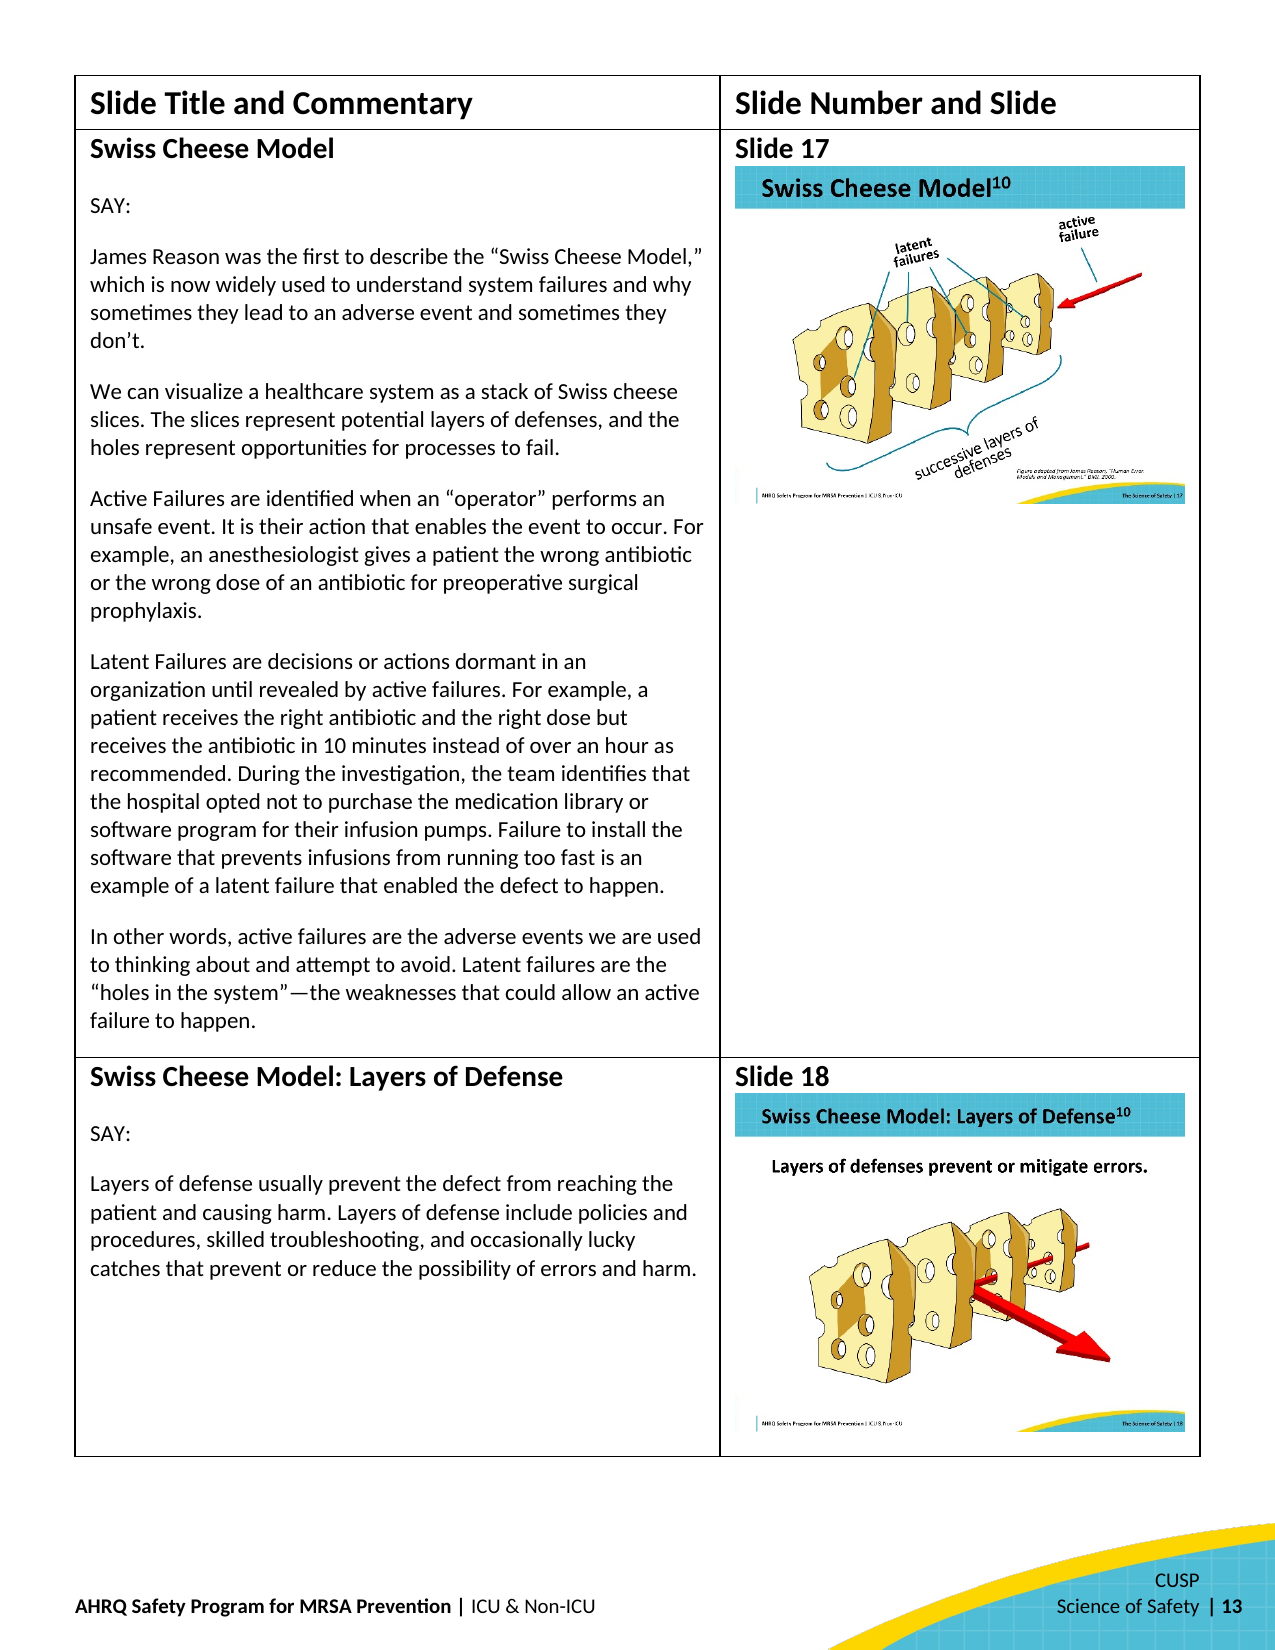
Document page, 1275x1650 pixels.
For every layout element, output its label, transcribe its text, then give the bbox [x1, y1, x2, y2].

table_header Slide Number and Slide [721, 76, 1199, 129]
table_cell Swiss Cheese Model: Layers of Defense SAY: Layers of defense usually prevent the defect from reaching the patient and causing harm. Layers of defense include policies and procedures, skilled troubleshooting, and occasionally lucky catches that prevent or reduce the possibility of errors and harm. [76, 1058, 719, 1456]
picture [735, 166, 1185, 504]
table_cell Slide 18 [721, 1058, 1199, 1456]
picture [735, 1093, 1185, 1432]
picture [825, 1522, 1275, 1650]
table_header Slide Title and Commentary [76, 76, 719, 129]
table_cell Slide 17 [721, 130, 1199, 1057]
table_cell Swiss Cheese Model SAY: James Reason was the first to describe the “Swiss Cheese Model,” which is now widely used to understand system failures and why sometimes they lead to an adverse event and sometimes they don’t. We can visualize a healthcare system as a stack of Swiss cheese slices. The slices represent potential layers of defenses, and the holes represent opportunities for processes to fail. Active Failures are identified when an “operator” performs an unsafe event. It is their action that enables the event to occur. For example, an anesthesiologist gives a patient the wrong antibiotic or the wrong dose of an antibiotic for preoperative surgical prophylaxis. Latent Failures are decisions or actions dormant in an organization until revealed by active failures. For example, a patient receives the right antibiotic and the right dose but receives the antibiotic in 10 minutes instead of over an hour as recommended. During the investigation, the team identifies that the hospital opted not to purchase the medication library or software program for their infusion pumps. Failure to install the software that prevents infusions from running too fast is an example of a latent failure that enabled the defect to happen. In other words, active failures are the adverse events we are used to thinking about and attempt to avoid. Latent failures are the “holes in the system”—the weaknesses that could allow an active failure to happen. [76, 130, 719, 1057]
